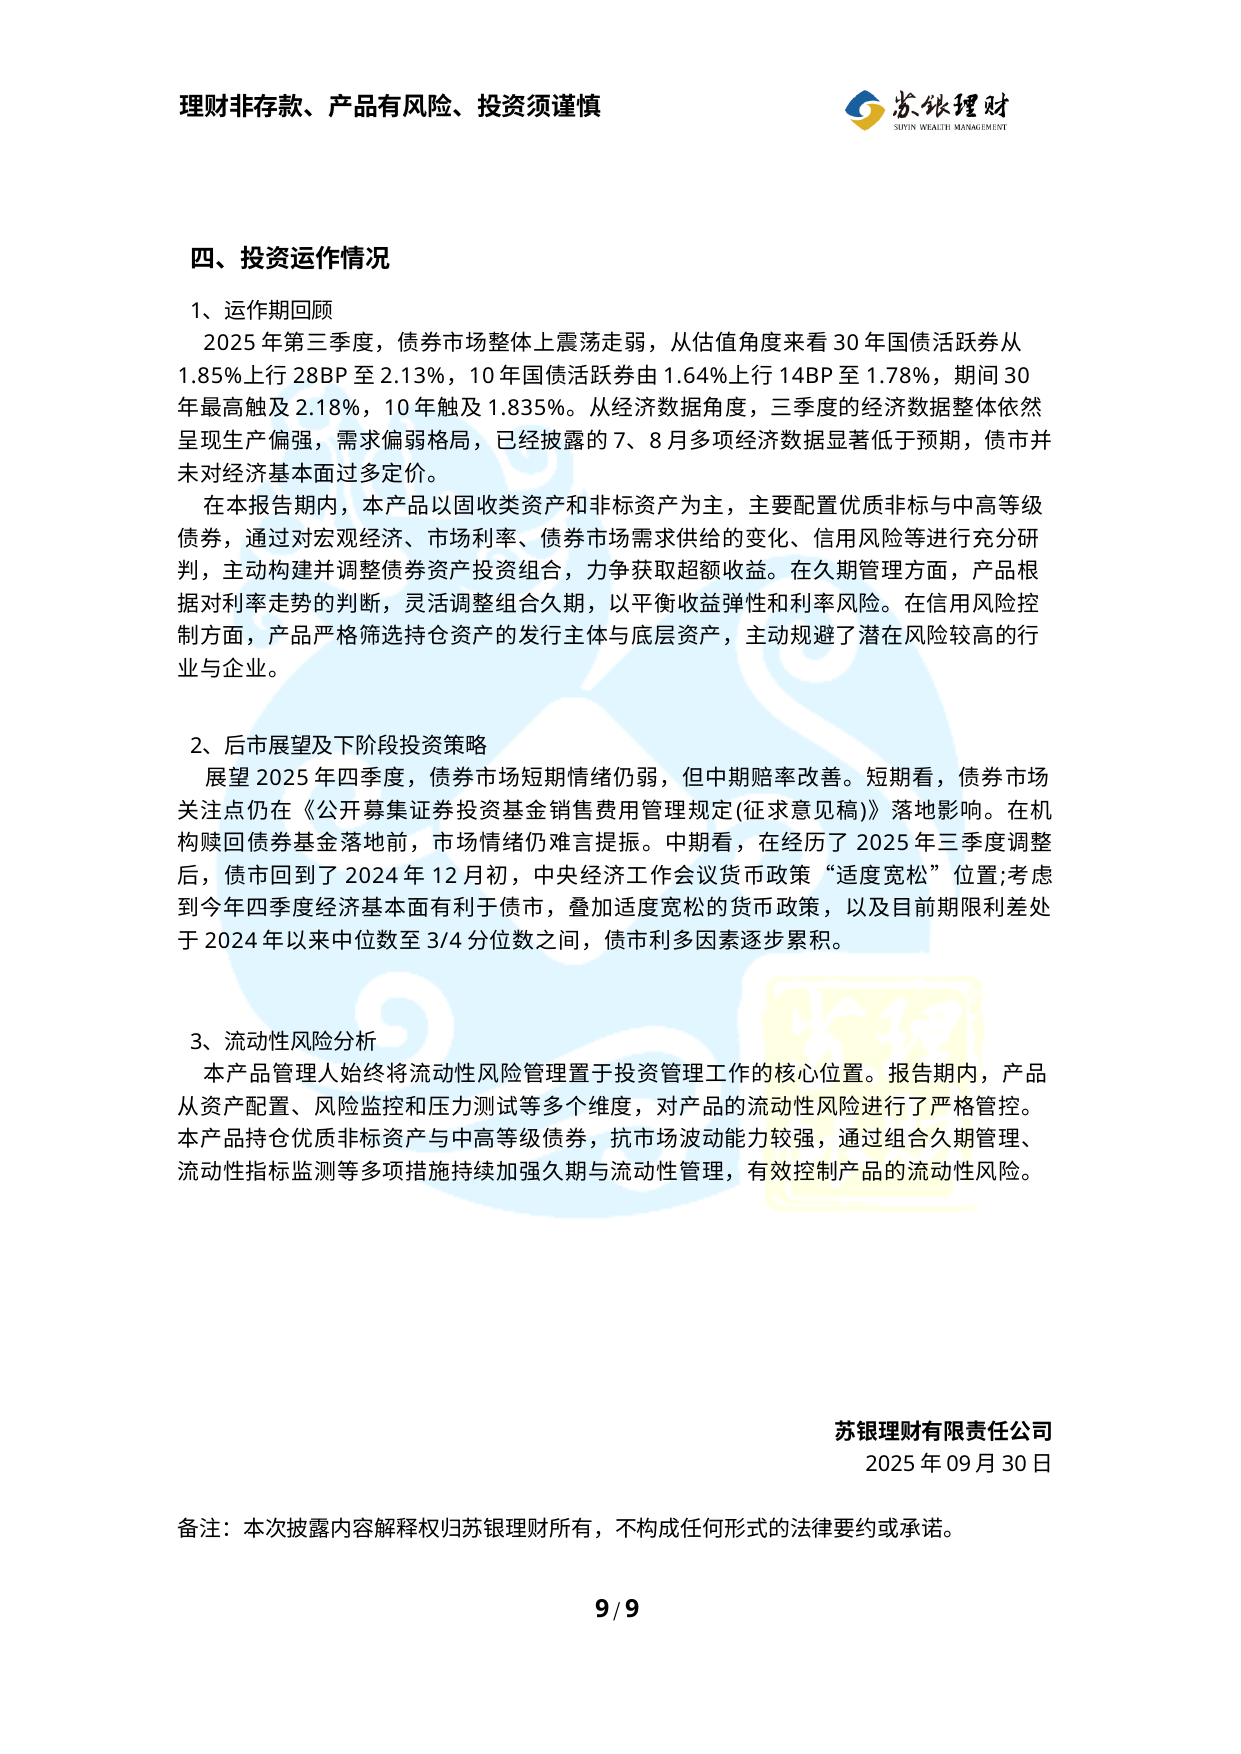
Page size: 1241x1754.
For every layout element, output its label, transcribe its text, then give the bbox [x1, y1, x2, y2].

subtitle 3、流动性风险分析 [190, 1023, 1053, 1056]
text 备注：本次披露内容解释权归苏银理财所有，不构成任何形式的法律要约或承诺。 [177, 1511, 1053, 1543]
text 2025年第三季度，债券市场整体上震荡走弱，从估值角度来看30年国债活跃券从1.85%上行28BP至2.13%，10年国债活跃券由1.64%上行14BP至1.78%，期间30年最高触及2.18%，10年触及1.835%。从经济数据角度，三季度的经济数据整体依然呈现生产偏强，需求偏弱格局，已经披露的7、8月多项经济数据显著低于预期，债市并未对经济基本面过多定价。 在本报告期内，本产品以固收类资产和非标资产为主，主要配置优质非标与中高等级债券，通过对宏观经济、市场利率、债券市场需求供给的变化、信用风险等进行充分研判，主动构建并调整债券资产投资组合，力争获取超额收益。在久期管理方面，产品根据对利率走势的判断，灵活调整组合久期，以平衡收益弹性和利率风险。在信用风险控制方面，产品严格筛选持仓资产的发行主体与底层资产，主动规避了潜在风险较高的行业与企业。 [177, 325, 1053, 683]
text 2025年09月30日 [177, 1446, 1053, 1478]
text 展望2025年四季度，债券市场短期情绪仍弱，但中期赔率改善。短期看，债券市场关注点仍在《公开募集证券投资基金销售费用管理规定(征求意见稿)》落地影响。在机构赎回债券基金落地前，市场情绪仍难言提振。中期看，在经历了2025年三季度调整后，债市回到了2024年12月初，中央经济工作会议货币政策“适度宽松”位置;考虑到今年四季度经济基本面有利于债市，叠加适度宽松的货币政策，以及目前期限利差处于2024年以来中位数至3/4分位数之间，债市利多因素逐步累积。 [177, 760, 1053, 955]
subtitle 1、运作期回顾 [190, 293, 1053, 325]
subtitle 2、后市展望及下阶段投资策略 [190, 727, 1053, 760]
text 苏银理财有限责任公司 [177, 1413, 1053, 1446]
picture [820, 72, 1039, 143]
text 本产品管理人始终将流动性风险管理置于投资管理工作的核心位置。报告期内，产品从资产配置、风险监控和压力测试等多个维度，对产品的流动性风险进行了严格管控。本产品持仓优质非标资产与中高等级债券，抗市场波动能力较强，通过组合久期管理、流动性指标监测等多项措施持续加强久期与流动性管理，有效控制产品的流动性风险。 [177, 1056, 1053, 1186]
subtitle 四、投资运作情况 [190, 224, 1053, 289]
